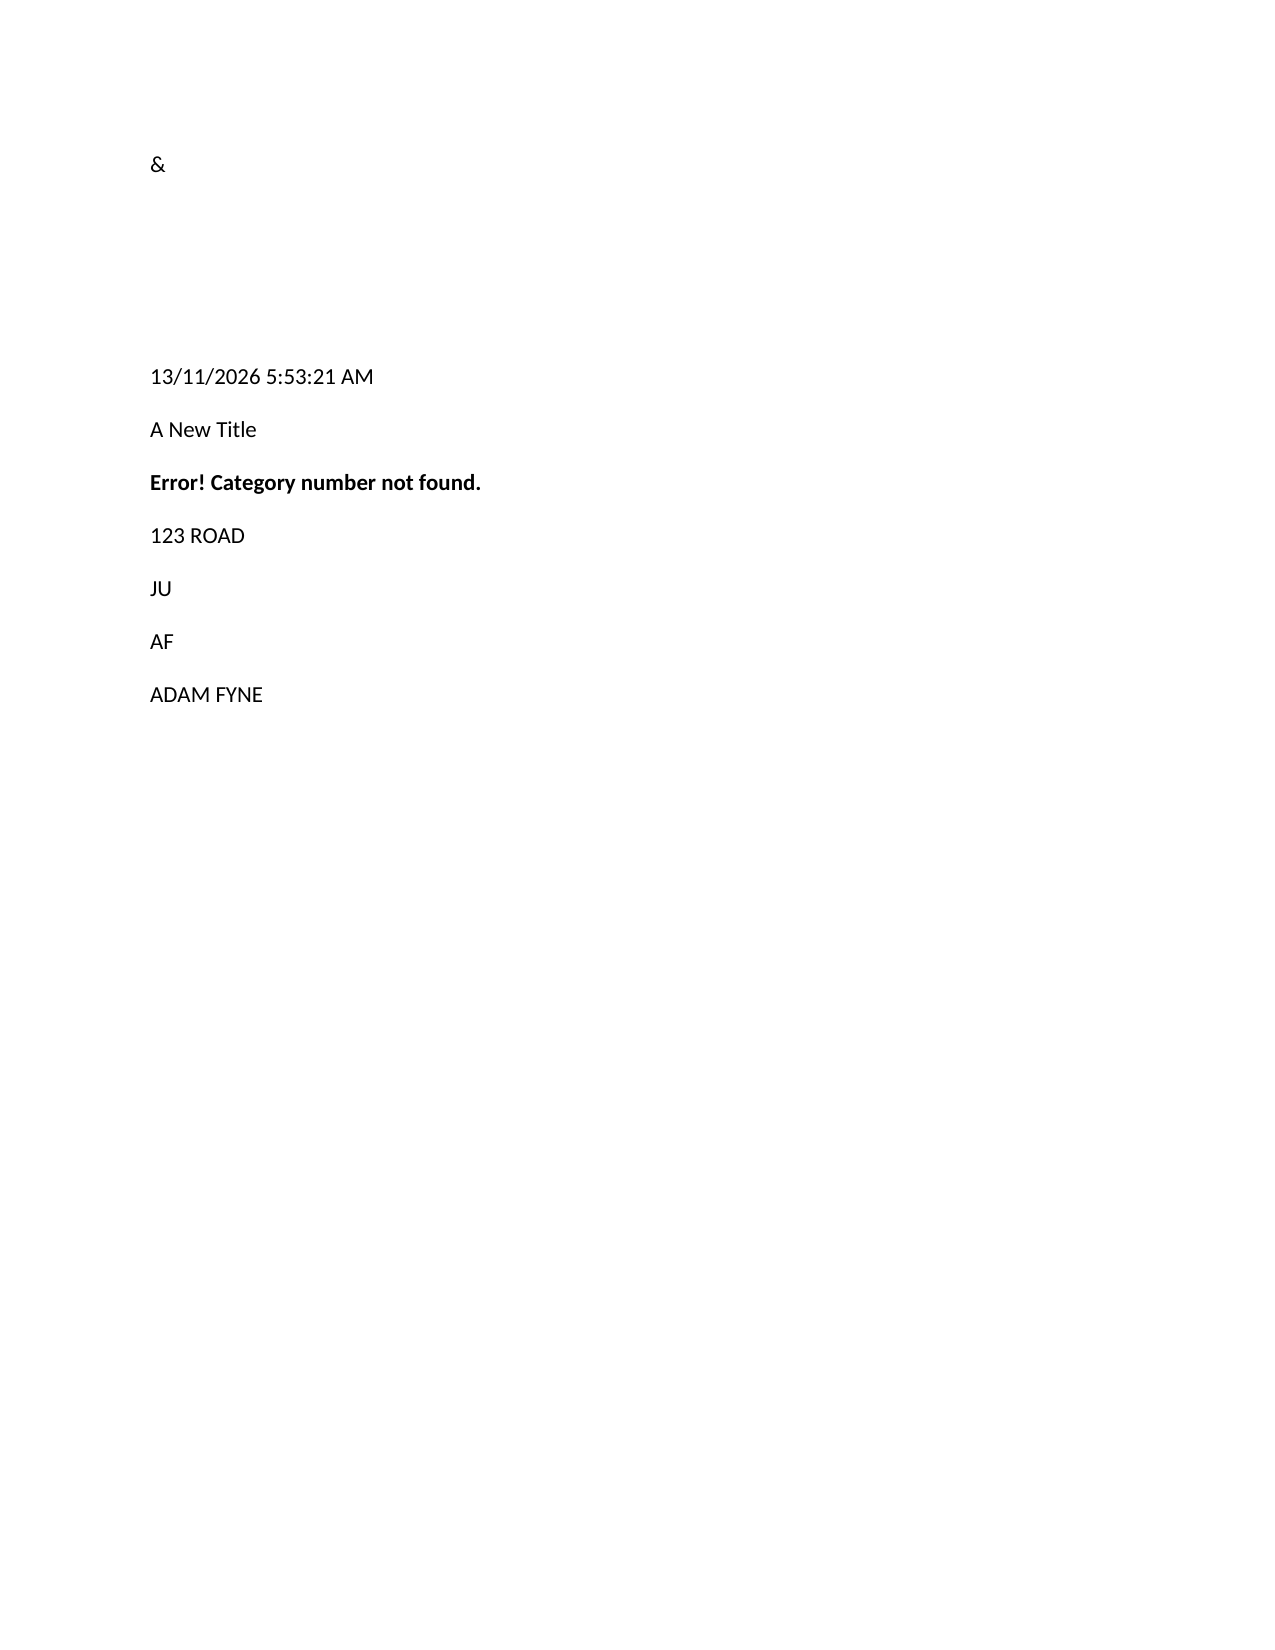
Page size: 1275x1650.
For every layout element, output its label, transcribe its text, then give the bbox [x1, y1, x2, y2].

text AF [150, 627, 1125, 655]
text ADAM FYNE [150, 680, 1125, 708]
text 123 ROAD [150, 521, 1125, 549]
text 13/01/2025 10:05:07 AM [150, 362, 1125, 390]
text A New Title [150, 415, 1125, 443]
text Error! Category number not found. [150, 468, 1125, 496]
text JU [150, 574, 1125, 602]
